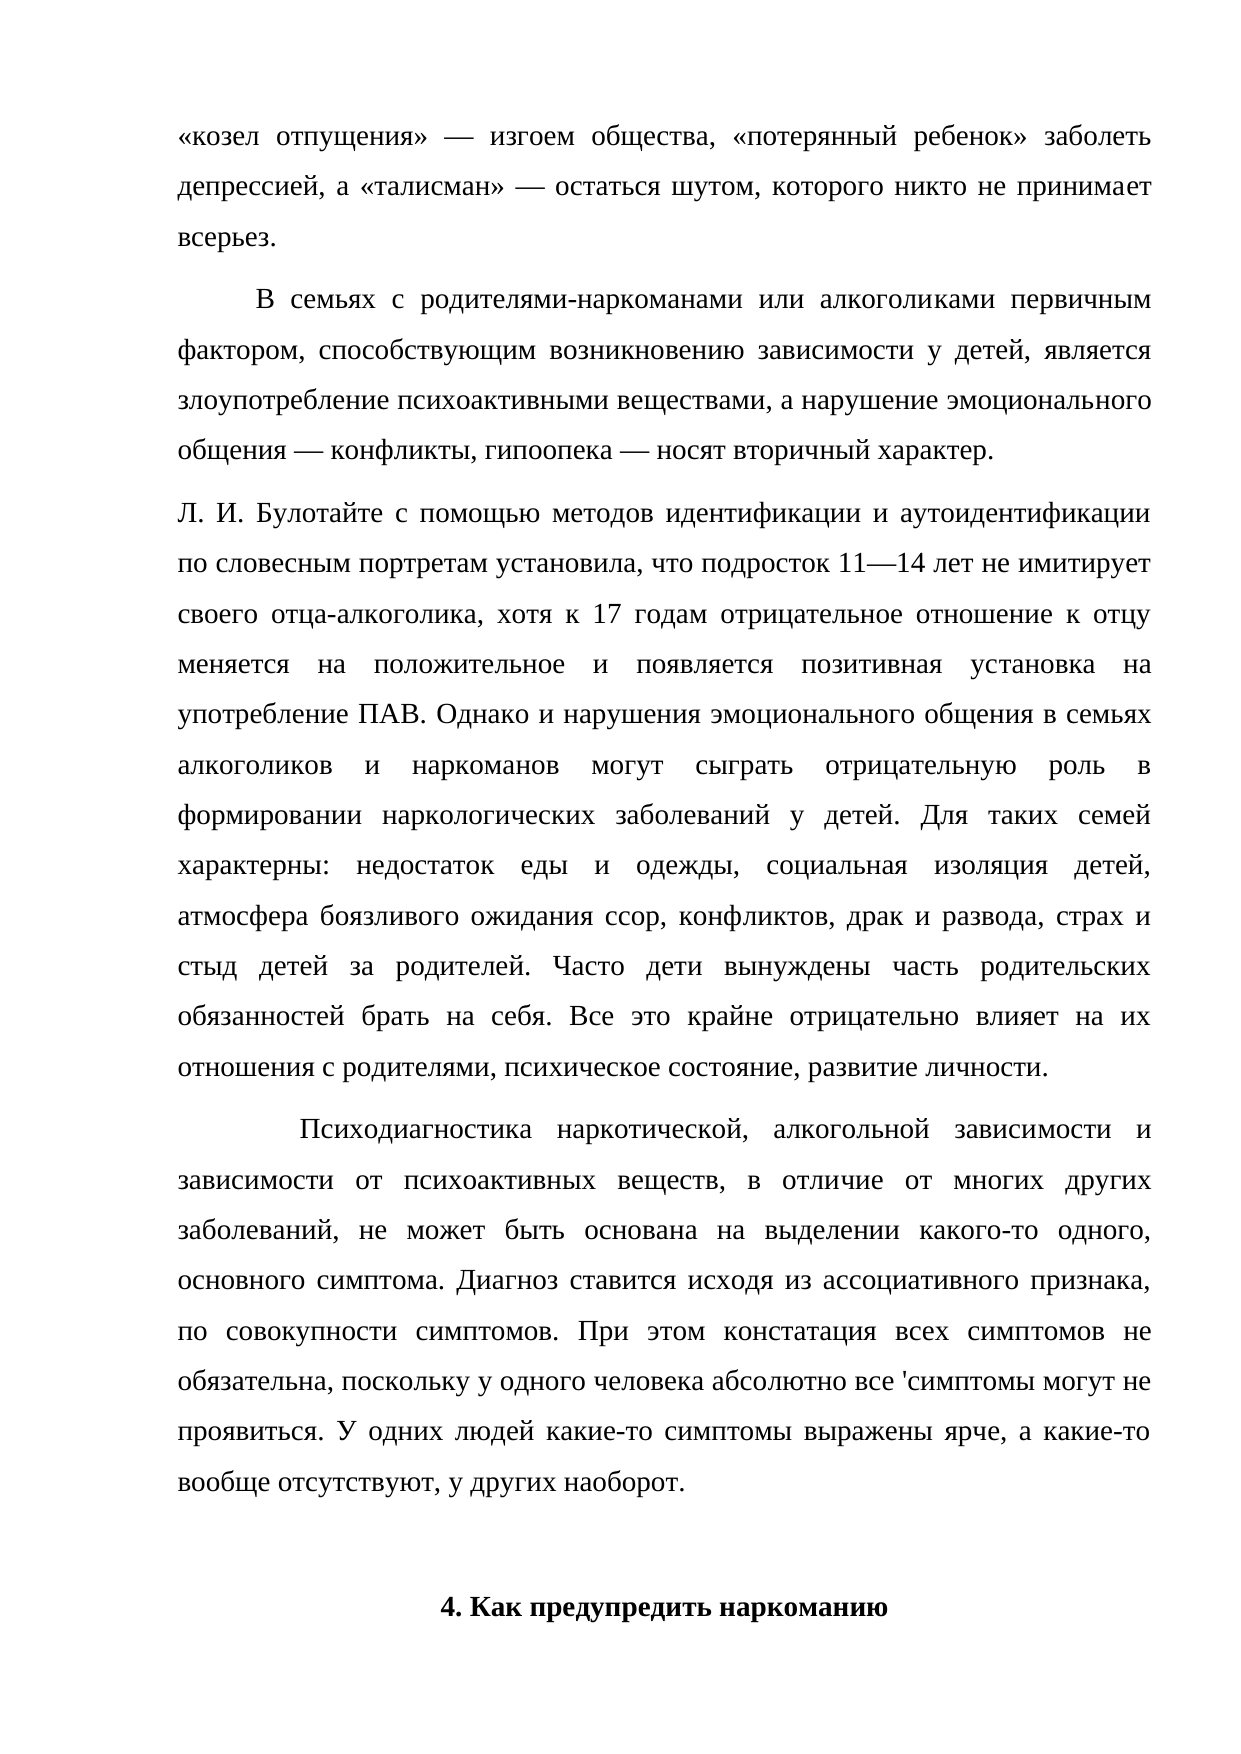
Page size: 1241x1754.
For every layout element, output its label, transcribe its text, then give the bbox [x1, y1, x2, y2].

text Психодиагностика наркотической, алкогольной зависимости и зависимости от психоактивных веществ, в отличие от многих других заболеваний, не может быть основана на выделении какого-то одного, основного симптома. Диагноз ставится исходя из ассоциативного признака, по совокупности симптомов. При этом констатация всех симптомов не обязательна, поскольку у одного человека абсолютно все 'симптомы могут не проявиться. У одних людей какие-то симптомы выражены ярче, а какие-то вообще отсутствуют, у других наоборот. [177, 1112, 1152, 1497]
text Л. И. Булотайте с помощью методов идентификации и аутоидентификации по словесным портретам установила, что подросток 11—14 лет не имитирует своего отца-алкоголика, хотя к 17 годам отрицательное отношение к отцу меняется на положительное и появляется позитивная установка на употребление ПАВ. Однако и нарушения эмоционального общения в семьях алкоголиков и наркоманов могут сыграть отрицательную роль в формировании наркологических заболеваний у детей. Для таких семей характерны: недостаток еды и одежды, социальная изоляция детей, атмосфера боязливого ожидания ссор, конфликтов, драк и развода, страх и стыд детей за родителей. Часто дети вынуждены часть родительских обязанностей брать на себя. Все это крайне отрицательно влияет на их отношения с родителями, психическое состояние, развитие личности. [177, 495, 1152, 1082]
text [177, 118, 1152, 252]
text В семьях с родителями-наркоманами или алкоголиками первичным фактором, способствующим возникновению зависимости у детей, является злоупотребление психоактивными веществами, а нарушение эмоционального общения — конфликты, гипоопека — носят вторичный характер. [177, 282, 1152, 466]
text 4. Как предупредить наркоманию [177, 1589, 1152, 1623]
